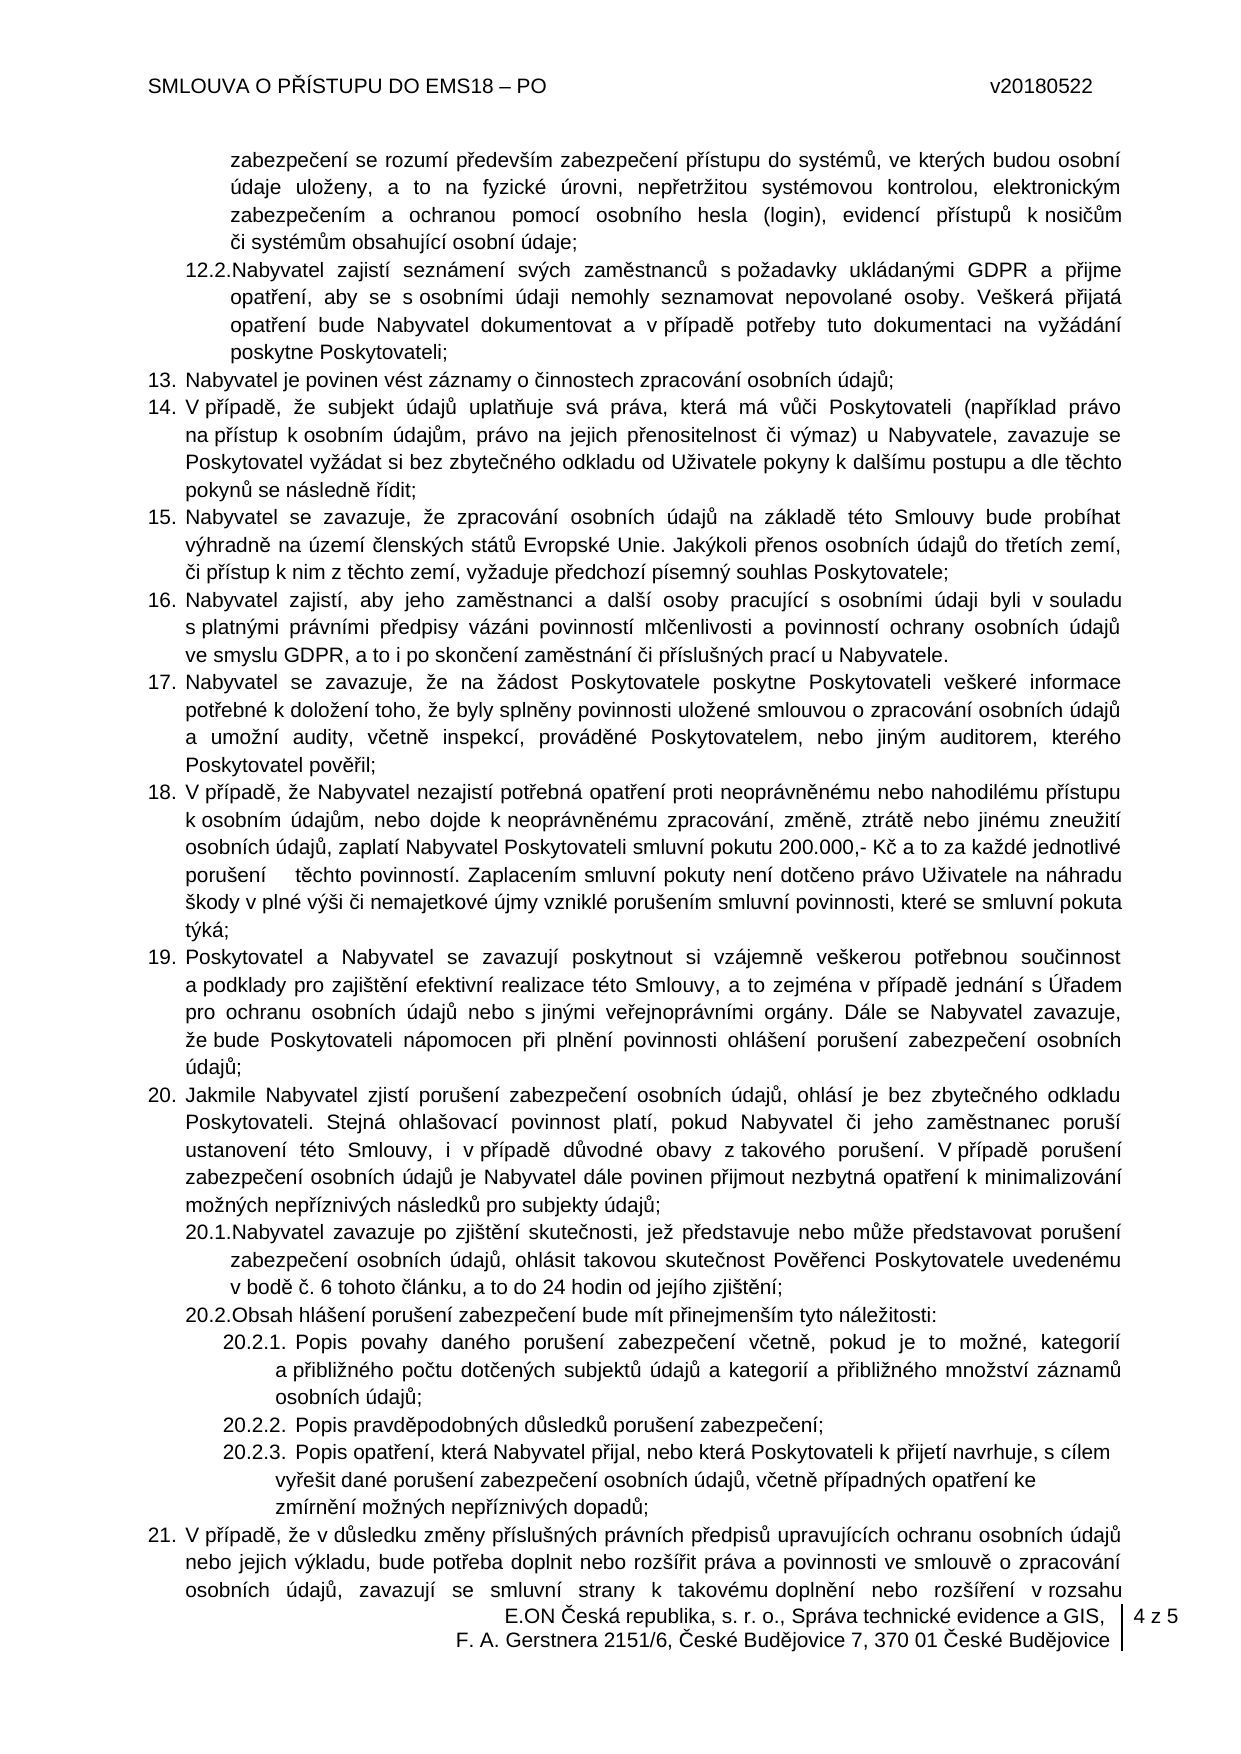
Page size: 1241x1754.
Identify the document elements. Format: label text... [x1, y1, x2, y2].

list Nabyvatel se zavazuje, že na žádost Poskytovatele poskytne Poskytovateli veškeré informace potřebné k doložení toho, že byly splněny povinnosti uložené smlouvou o zpracování osobních údajů a umožní audity, včetně inspekcí, prováděné Poskytovatelem, nebo jiným auditorem, kterého Poskytovatel pověřil; [148, 670, 1122, 777]
list Nabyvatel se zavazuje, že zpracování osobních údajů na základě této Smlouvy bude probíhat výhradně na území členských států Evropské Unie. Jakýkoli přenos osobních údajů do třetích zemí, či přístup k nim z těchto zemí, vyžaduje předchozí písemný souhlas Poskytovatele; [148, 505, 1122, 584]
list Popis pravděpodobných důsledků porušení zabezpečení; [223, 1413, 1122, 1437]
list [185, 148, 1122, 254]
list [148, 1523, 1122, 1602]
list Nabyvatel zajistí, aby jeho zaměstnanci a další osoby pracující s osobními údaji byli v souladu s platnými právními předpisy vázáni povinností mlčenlivosti a povinností ochrany osobních údajů ve smyslu GDPR, a to i po skončení zaměstnání či příslušných prací u Nabyvatele. [148, 588, 1122, 667]
list Poskytovatel a Nabyvatel se zavazují poskytnout si vzájemně veškerou potřebnou součinnost a podklady pro zajištění efektivní realizace této Smlouvy, a to zejména v případě jednání s Úřadem pro ochranu osobních údajů nebo s jinými veřejnoprávními orgány. Dále se Nabyvatel zavazuje, že bude Poskytovateli nápomocen při plnění povinnosti ohlášení porušení zabezpečení osobních údajů; [148, 945, 1122, 1079]
list Popis opatření, která Nabyvatel přijal, nebo která Poskytovateli k přijetí navrhuje, s cílem vyřešit dané porušení zabezpečení osobních údajů, včetně případných opatření ke zmírnění možných nepříznivých dopadů; [223, 1440, 1122, 1519]
list Nabyvatel zavazuje po zjištění skutečnosti, jež představuje nebo může představovat porušení zabezpečení osobních údajů, ohlásit takovou skutečnost Pověřenci Poskytovatele uvedenému v bodě č. 6 tohoto článku, a to do 24 hodin od jejího zjištění; [185, 1220, 1122, 1299]
list V případě, že subjekt údajů uplatňuje svá práva, která má vůči Poskytovateli (například právo na přístup k osobním údajům, právo na jejich přenositelnost či výmaz) u Nabyvatele, zavazuje se Poskytovatel vyžádat si bez zbytečného odkladu od Uživatele pokyny k dalšímu postupu a dle těchto pokynů se následně řídit; [148, 395, 1122, 502]
list V případě, že Nabyvatel nezajistí potřebná opatření proti neoprávněnému nebo nahodilému přístupu k osobním údajům, nebo dojde k neoprávněnému zpracování, změně, ztrátě nebo jinému zneužití osobních údajů, zaplatí Nabyvatel Poskytovateli smluvní pokutu 200.000,- Kč a to za každé jednotlivé porušení těchto povinností. Zaplacením smluvní pokuty není dotčeno právo Uživatele na náhradu škody v plné výši či nemajetkové újmy vzniklé porušením smluvní povinnosti, které se smluvní pokuta týká; [148, 780, 1122, 942]
list Nabyvatel zajistí seznámení svých zaměstnanců s požadavky ukládanými GDPR a přijme opatření, aby se s osobními údaji nemohly seznamovat nepovolané osoby. Veškerá přijatá opatření bude Nabyvatel dokumentovat a v případě potřeby tuto dokumentaci na vyžádání poskytne Poskytovateli; [185, 258, 1122, 364]
list Obsah hlášení porušení zabezpečení bude mít přinejmenším tyto náležitosti: [185, 1303, 1122, 1327]
list Nabyvatel je povinen vést záznamy o činnostech zpracování osobních údajů; [148, 368, 1122, 392]
list Popis povahy daného porušení zabezpečení včetně, pokud je to možné, kategorií a přibližného počtu dotčených subjektů údajů a kategorií a přibližného množství záznamů osobních údajů; [223, 1330, 1122, 1409]
list Jakmile Nabyvatel zjistí porušení zabezpečení osobních údajů, ohlásí je bez zbytečného odkladu Poskytovateli. Stejná ohlašovací povinnost platí, pokud Nabyvatel či jeho zaměstnanec poruší ustanovení této Smlouvy, i v případě důvodné obavy z takového porušení. V případě porušení zabezpečení osobních údajů je Nabyvatel dále povinen přijmout nezbytná opatření k minimalizování možných nepříznivých následků pro subjekty údajů; [148, 1083, 1122, 1217]
